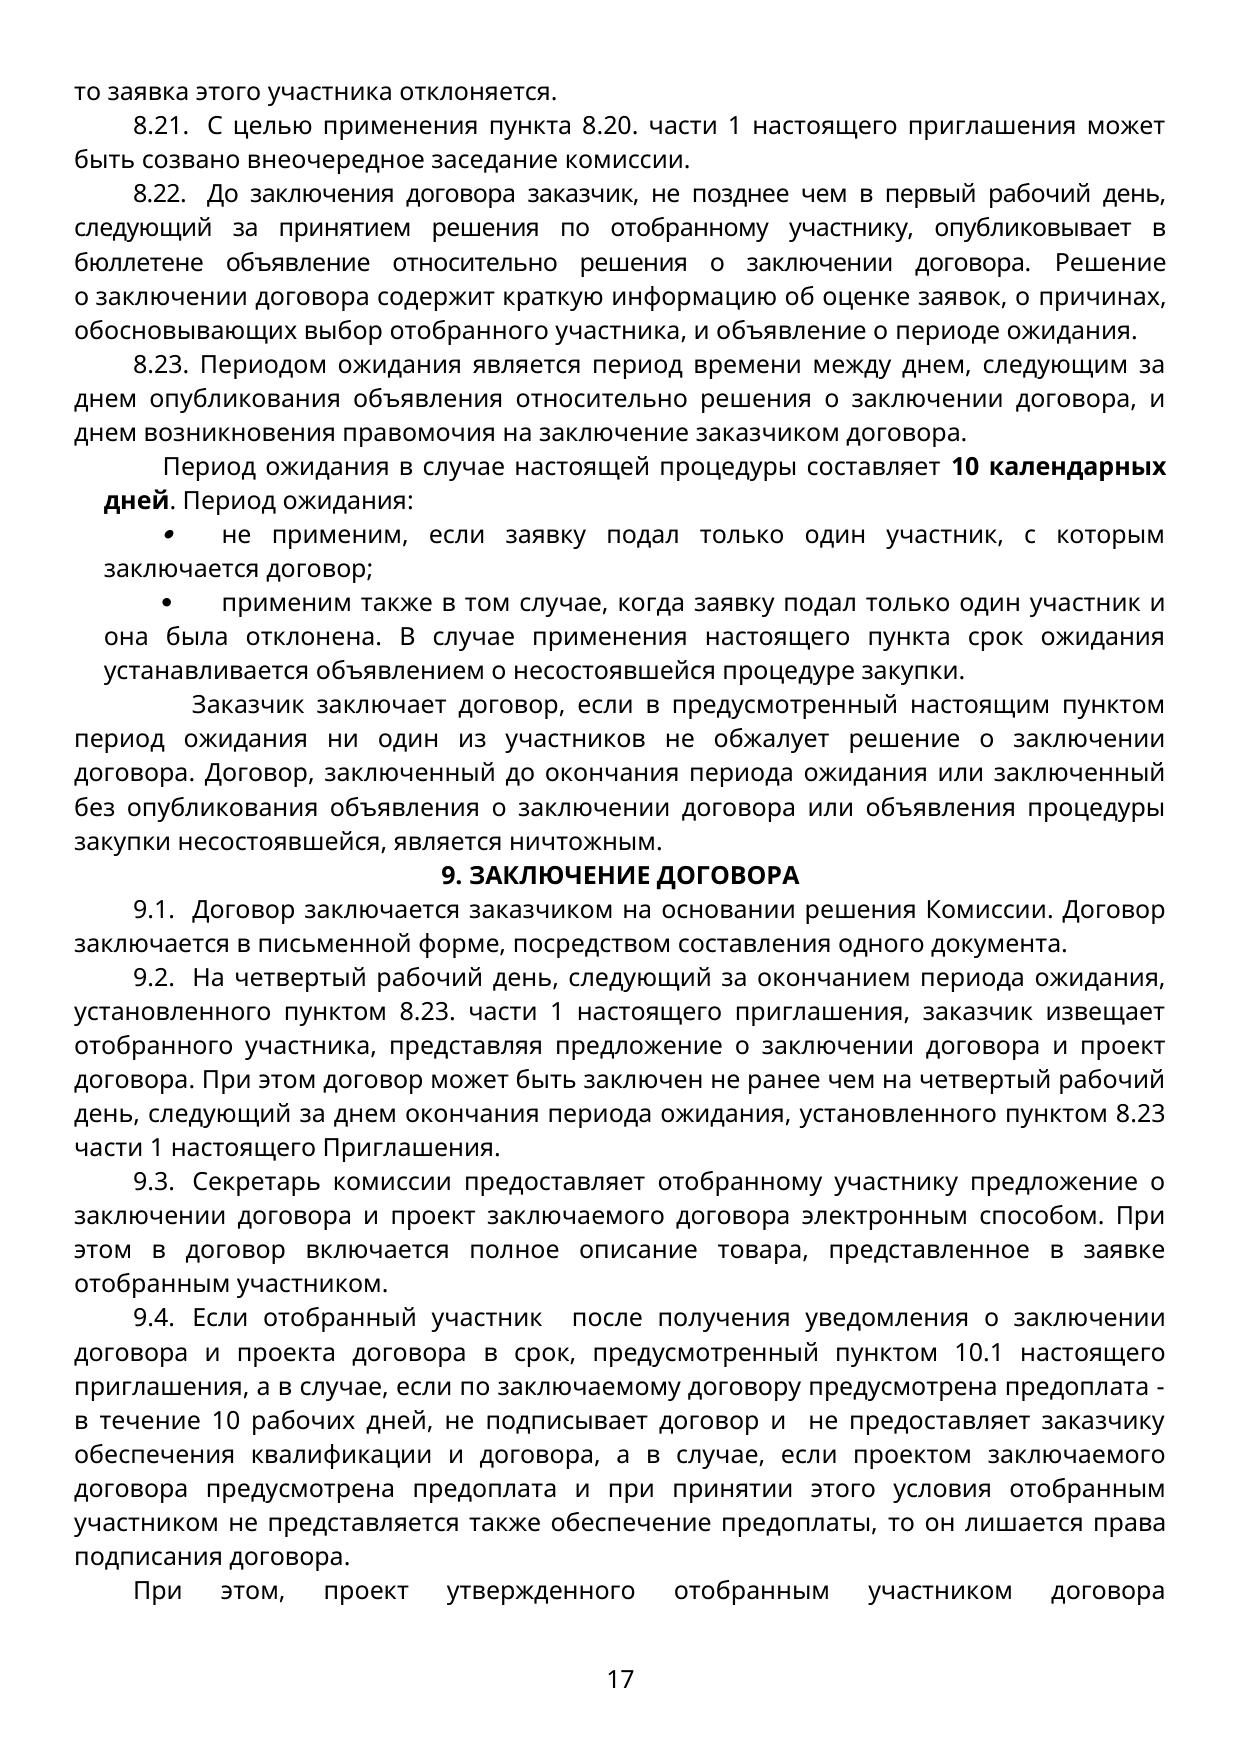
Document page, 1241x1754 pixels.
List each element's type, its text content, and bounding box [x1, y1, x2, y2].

text 9.4. Если отобранный участник после получения уведомления о заключении договора и проекта договора в срок, предусмотренный пунктом 10.1 настоящего приглашения, а в случае, если по заключаемому договору предусмотрена предоплата - в течение 10 рабочих дней, не подписывает договор и не предоставляет заказчику обеспечения квалификации и договора, а в случае, если проектом заключаемого договора предусмотрена предоплата и при принятии этого условия отобранным участником не представляется также обеспечение предоплаты, то он лишается права подписания договора. [74, 1300, 1167, 1573]
list не применим, если заявку подал только один участник, с которым заключается договор; [103, 517, 1167, 585]
text 8.22. До заключения договора заказчик, не позднее чем в первый рабочий день, следующий за принятием решения по отобранному участнику, опубликовывает в бюллетене объявление относительно решения о заключении договора. Решение о заключении договора содержит краткую информацию об оценке заявок, о причинах, обосновывающих выбор отобранного участника, и объявление о периоде ожидания. [74, 176, 1167, 346]
text 9.2. На четвертый рабочий день, следующий за окончанием периода ожидания, установленного пунктом 8.23. части 1 настоящего приглашения, заказчик извещает отобранного участника, представляя предложение о заключении договора и проект договора. При этом договор может быть заключен не ранее чем на четвертый рабочий день, следующий за днем окончания периода ожидания, установленного пунктом 8.23 части 1 настоящего Приглашения. [74, 959, 1167, 1164]
text Период ожидания в случае настоящей процедуры составляет 10 календарных дней. Период ожидания: [103, 448, 1167, 517]
text Заказчик заключает договор, если в предусмотренный настоящим пунктом период ожидания ни один из участников не обжалует решение о заключении договора. Договор, заключенный до окончания периода ожидания или заключенный без опубликования объявления о заключении договора или объявления процедуры закупки несостоявшейся, является ничтожным. [74, 687, 1167, 857]
text 8.21. С целью применения пункта 8.20. части 1 настоящего приглашения может быть созвано внеочередное заседание комиссии. [74, 108, 1167, 176]
text 9.3. Секретарь комиссии предоставляет отобранному участнику предложение о заключении договора и проект заключаемого договора электронным способом. При этом в договор включается полное описание товара, представленное в заявке отобранным участником. [74, 1164, 1167, 1300]
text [74, 74, 1167, 108]
text 9. ЗАКЛЮЧЕНИЕ ДОГОВОРА [74, 857, 1167, 891]
text 8.23. Периодом ожидания является период времени между днем, следующим за днем опубликования объявления относительно решения о заключении договора, и днем возникновения правомочия на заключение заказчиком договора. [74, 346, 1167, 448]
list применим также в том случае, когда заявку подал только один участник и она была отклонена. В случае применения настоящего пункта срок ожидания устанавливается объявлением о несостоявшейся процедуре закупки. [103, 585, 1167, 687]
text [74, 1573, 1167, 1607]
text 9.1. Договор заключается заказчиком на основании решения Комиссии. Договор заключается в письменной форме, посредством составления одного документа. [74, 891, 1167, 959]
